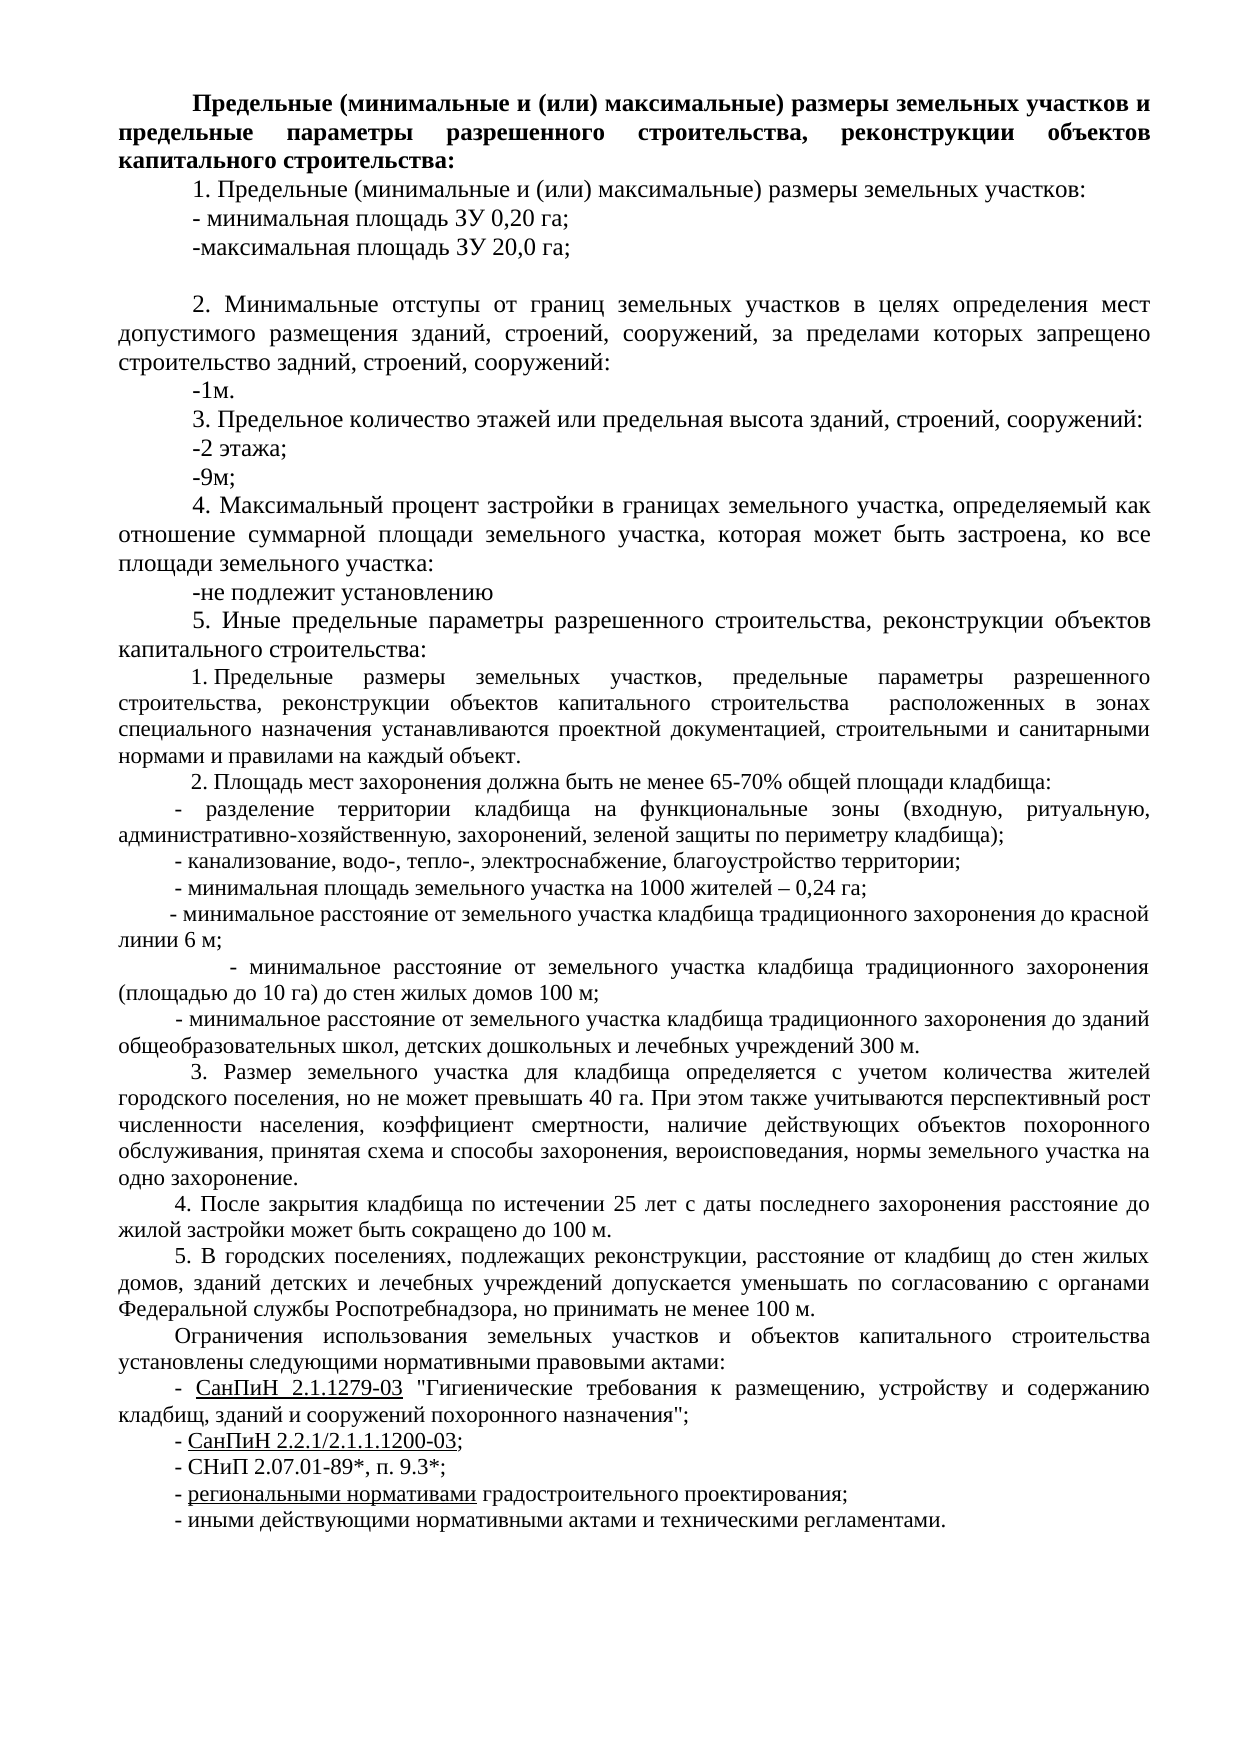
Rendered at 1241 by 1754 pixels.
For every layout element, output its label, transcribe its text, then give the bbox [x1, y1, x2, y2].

text - СНиП 2.07.01-89*, п. 9.3*; [118, 1453, 1152, 1480]
text 5. Иные предельные параметры разрешенного строительства, реконструкции объектов капитального строительства: [118, 605, 1152, 663]
text -1м. [118, 375, 1152, 404]
text - иными действующими нормативными актами и техническими регламентами. [118, 1506, 1152, 1532]
text - минимальная площадь ЗУ 0,20 га; [118, 203, 1152, 232]
text 3. Размер земельного участка для кладбища определяется с учетом количества жителей городского поселения, но не может превышать 40 га. При этом также учитываются перспективный рост численности населения, коэффициент смертности, наличие действующих объектов похоронного обслуживания, принятая схема и способы захоронения, вероисповедания, нормы земельного участка на одно захоронение. [118, 1058, 1152, 1190]
text 2. Площадь мест захоронения должна быть не менее 65-70% общей площади кладбища: [118, 768, 1152, 794]
text 4. После закрытия кладбища по истечении 25 лет с даты последнего захоронения расстояние до жилой застройки может быть сокращено до 100 м. [118, 1190, 1152, 1243]
text - разделение территории кладбища на функциональные зоны (входную, ритуальную, административно-хозяйственную, захоронений, зеленой защиты по периметру кладбища); [118, 794, 1152, 847]
text - минимальное расстояние от земельного участка кладбища традиционного захоронения до красной линии 6 м; [118, 900, 1152, 953]
text 1. Предельные (минимальные и (или) максимальные) размеры земельных участков: [118, 174, 1152, 203]
text -9м; [118, 462, 1152, 490]
text - СанПиН 2.2.1/2.1.1.1200-03; [118, 1427, 1152, 1453]
text 4. Максимальный процент застройки в границах земельного участка, определяемый как отношение суммарной площади земельного участка, которая может быть застроена, ко все площади земельного участка: [118, 490, 1152, 577]
text - региональными нормативами градостроительного проектирования; [118, 1480, 1152, 1506]
text Предельные (минимальные и (или) максимальные) размеры земельных участков и предельные параметры разрешенного строительства, реконструкции объектов капитального строительства: [118, 88, 1152, 174]
text Ограничения использования земельных участков и объектов капитального строительства установлены следующими нормативными правовыми актами: [118, 1322, 1152, 1374]
text 3. Предельное количество этажей или предельная высота зданий, строений, сооружений: [118, 404, 1152, 433]
text 5. В городских поселениях, подлежащих реконструкции, расстояние от кладбищ до стен жилых домов, зданий детских и лечебных учреждений допускается уменьшать по согласованию с органами Федеральной службы Роспотребнадзора, но принимать не менее 100 м. [118, 1243, 1152, 1322]
text -2 этажа; [118, 433, 1152, 462]
text - СанПиН 2.1.1279-03 "Гигиенические требования к размещению, устройству и содержанию кладбищ, зданий и сооружений похоронного назначения"; [118, 1374, 1152, 1427]
text - минимальное расстояние от земельного участка кладбища традиционного захоронения (площадью до 10 га) до стен жилых домов 100 м; [118, 953, 1152, 1005]
text -максимальная площадь ЗУ 20,0 га; [118, 232, 1152, 260]
text - канализование, водо-, тепло-, электроснабжение, благоустройство территории; [118, 847, 1152, 874]
text - минимальная площадь земельного участка на 1000 жителей – 0,24 га; [118, 874, 1152, 900]
text -не подлежит установлению [118, 577, 1152, 605]
text - минимальное расстояние от земельного участка кладбища традиционного захоронения до зданий общеобразовательных школ, детских дошкольных и лечебных учреждений 300 м. [118, 1005, 1152, 1058]
text 2. Минимальные отступы от границ земельных участков в целях определения мест допустимого размещения зданий, строений, сооружений, за пределами которых запрещено строительство задний, строений, сооружений: [118, 289, 1152, 375]
text 1. Предельные размеры земельных участков, предельные параметры разрешенного строительства, реконструкции объектов капитального строительства расположенных в зонах специального назначения устанавливаются проектной документацией, строительными и санитарными нормами и правилами на каждый объект. [118, 663, 1152, 768]
